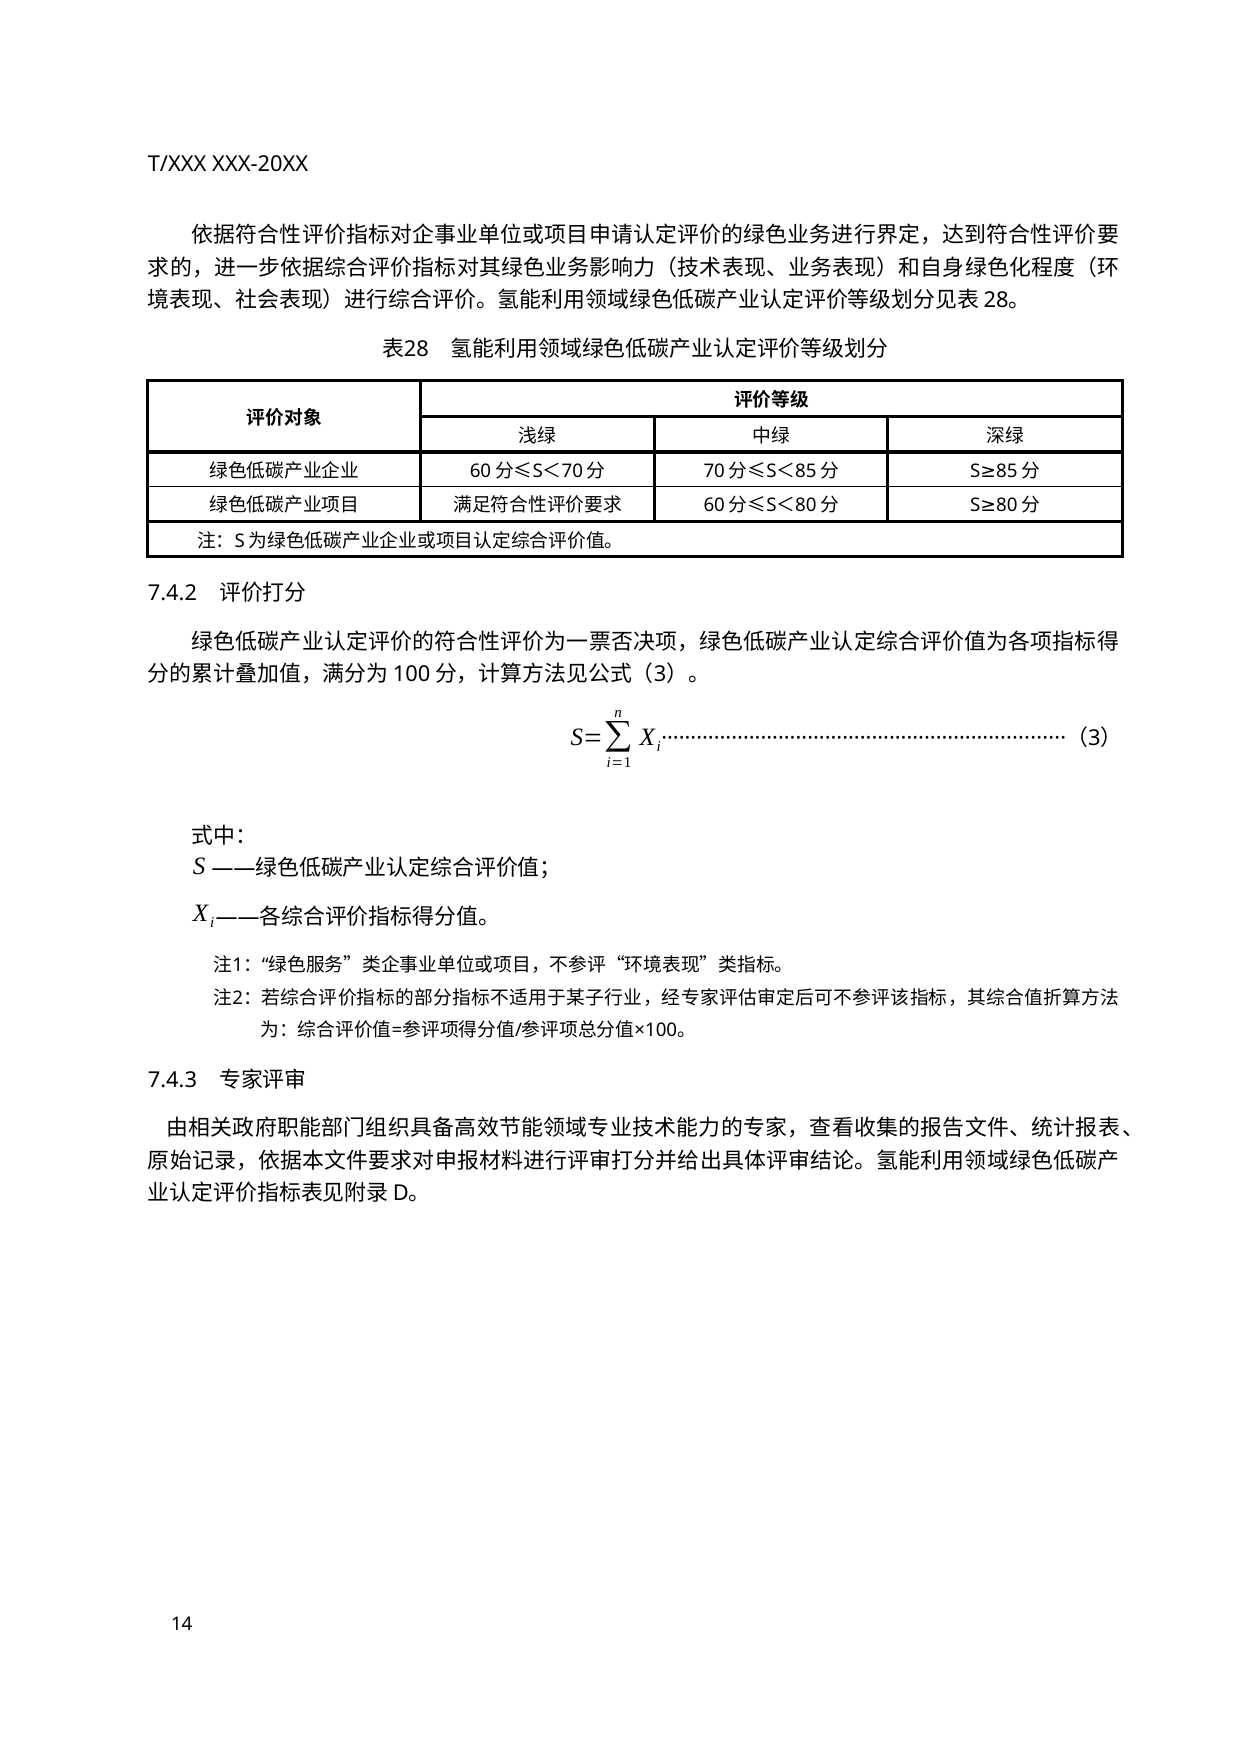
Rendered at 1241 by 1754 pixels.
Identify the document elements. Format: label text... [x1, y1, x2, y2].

text 由相关政府职能部门组织具备高效节能领域专业技术能力的专家，查看收集的报告文件、统计报表、原始记录，依据本文件要求对申报材料进行评审打分并给出具体评审结论。氢能利用领域绿色低碳产业认定评价指标表见附录D。 [148, 1110, 1122, 1207]
table_cell S≥85分 [889, 454, 1121, 486]
table_cell 中绿 [656, 418, 886, 450]
table_cell 浅绿 [422, 418, 653, 450]
table_cell 绿色低碳产业企业 [149, 454, 419, 486]
text 绿色低碳产业认定评价的符合性评价为一票否决项，绿色低碳产业认定综合评价值为各项指标得分的累计叠加值，满分为100分，计算方法见公式（3）。 [148, 623, 1122, 688]
list 若综合评价指标的部分指标不适用于某子行业，经专家评估审定后可不参评该指标，其综合值折算方法为：综合评价值=参评项得分值/参评项总分值×100。 [213, 980, 1122, 1045]
table_header 评价对象 [149, 382, 419, 450]
table_cell 满足符合性评价要求 [422, 487, 653, 519]
text （3） [148, 688, 1122, 786]
text ——绿色低碳产业认定综合评价值； [148, 850, 1122, 882]
list “绿色服务”类企事业单位或项目，不参评“环境表现”类指标。 [213, 947, 1122, 980]
text 专家评审 [148, 1061, 1122, 1094]
text 式中： [148, 817, 1122, 850]
text 评价打分 [148, 574, 1122, 607]
table_cell 深绿 [889, 418, 1121, 450]
table_cell 60分≤S＜70分 [422, 454, 653, 486]
table_cell 60分≤S＜80分 [656, 487, 886, 519]
list 氢能利用领域绿色低碳产业认定评价等级划分 [148, 330, 1122, 363]
table_cell 70分≤S＜85分 [656, 454, 886, 486]
table_cell S为绿色低碳产业企业或项目认定综合评价值。 [149, 523, 1121, 555]
text 依据符合性评价指标对企事业单位或项目申请认定评价的绿色业务进行界定，达到符合性评价要求的，进一步依据综合评价指标对其绿色业务影响力（技术表现、业务表现）和自身绿色化程度（环境表现、社会表现）进行综合评价。氢能利用领域绿色低碳产业认定评价等级划分见表28。 [148, 217, 1122, 314]
table_cell S≥80分 [889, 487, 1121, 519]
table_header 评价等级 [422, 382, 1121, 415]
text ——各综合评价指标得分值。 [148, 882, 1122, 947]
table_cell 绿色低碳产业项目 [149, 487, 419, 519]
